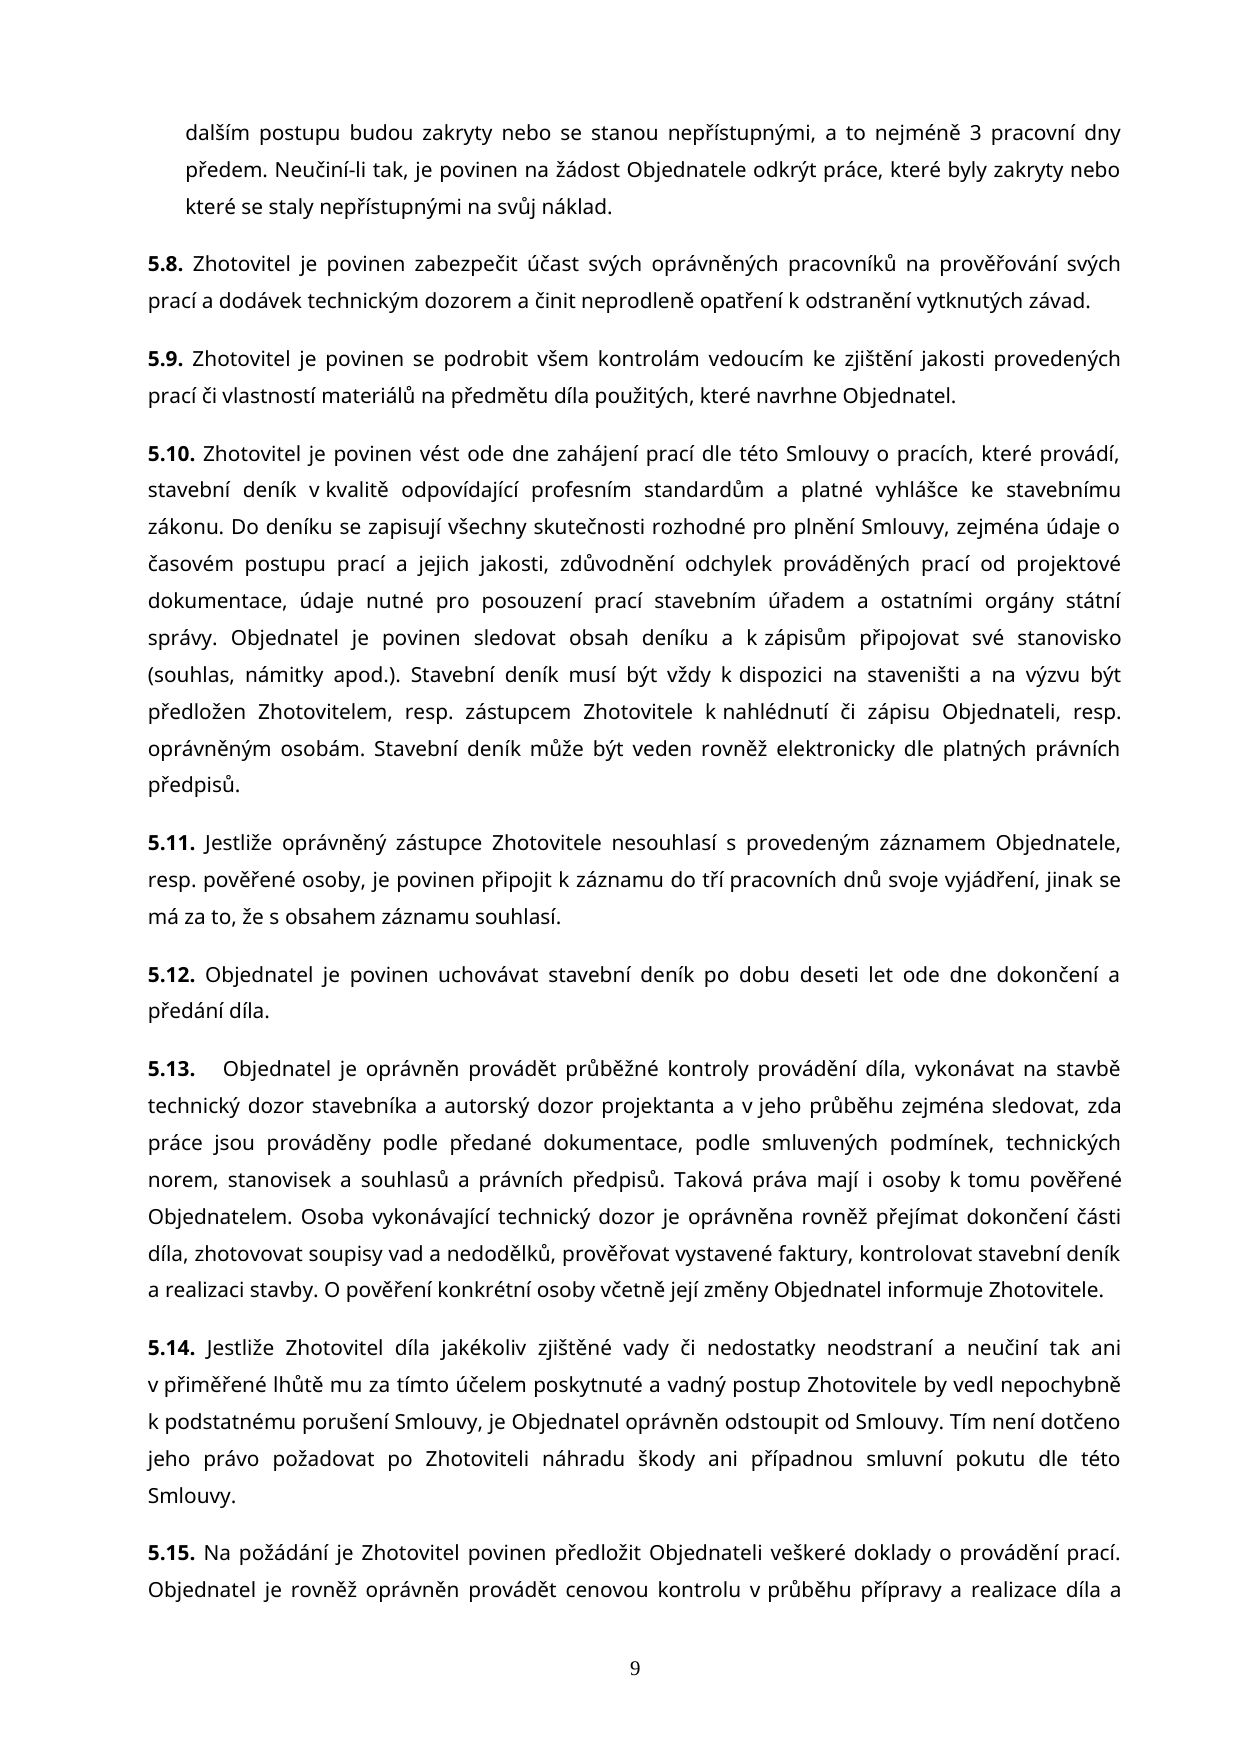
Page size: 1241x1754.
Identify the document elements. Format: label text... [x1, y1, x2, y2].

text 5.10. Zhotovitel je povinen vést ode dne zahájení prací dle této Smlouvy o pracích, které provádí, stavební deník v kvalitě odpovídající profesním standardům a platné vyhlášce ke stavebnímu zákonu. Do deníku se zapisují všechny skutečnosti rozhodné pro plnění Smlouvy, zejména údaje o časovém postupu prací a jejich jakosti, zdůvodnění odchylek prováděných prací od projektové dokumentace, údaje nutné pro posouzení prací stavebním úřadem a ostatními orgány státní správy. Objednatel je povinen sledovat obsah deníku a k zápisům připojovat své stanovisko (souhlas, námitky apod.). Stavební deník musí být vždy k dispozici na staveništi a na výzvu být předložen Zhotovitelem, resp. zástupcem Zhotovitele k nahlédnutí či zápisu Objednateli, resp. oprávněným osobám. Stavební deník může být veden rovněž elektronicky dle platných právních předpisů. [148, 439, 1122, 799]
text 5.11. Jestliže oprávněný zástupce Zhotovitele nesouhlasí s provedeným záznamem Objednatele, resp. pověřené osoby, je povinen připojit k záznamu do tří pracovních dnů svoje vyjádření, jinak se má za to, že s obsahem záznamu souhlasí. [148, 828, 1122, 931]
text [185, 118, 1122, 220]
text 5.9. Zhotovitel je povinen se podrobit všem kontrolám vedoucím ke zjištění jakosti provedených prací či vlastností materiálů na předmětu díla použitých, které navrhne Objednatel. [148, 344, 1122, 409]
text 5.8. Zhotovitel je povinen zabezpečit účast svých oprávněných pracovníků na prověřování svých prací a dodávek technickým dozorem a činit neprodleně opatření k odstranění vytknutých závad. [148, 249, 1122, 315]
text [148, 1538, 1122, 1604]
text 5.12. Objednatel je povinen uchovávat stavební deník po dobu deseti let ode dne dokončení a předání díla. [148, 960, 1122, 1025]
text 5.14. Jestliže Zhotovitel díla jakékoliv zjištěné vady či nedostatky neodstraní a neučiní tak ani v přiměřené lhůtě mu za tímto účelem poskytnuté a vadný postup Zhotovitele by vedl nepochybně k podstatnému porušení Smlouvy, je Objednatel oprávněn odstoupit od Smlouvy. Tím není dotčeno jeho právo požadovat po Zhotoviteli náhradu škody ani případnou smluvní pokutu dle této Smlouvy. [148, 1333, 1122, 1509]
text 5.13. Objednatel je oprávněn provádět průběžné kontroly provádění díla, vykonávat na stavbě technický dozor stavebníka a autorský dozor projektanta a v jeho průběhu zejména sledovat, zda práce jsou prováděny podle předané dokumentace, podle smluvených podmínek, technických norem, stanovisek a souhlasů a právních předpisů. Taková práva mají i osoby k tomu pověřené Objednatelem. Osoba vykonávající technický dozor je oprávněna rovněž přejímat dokončení části díla, zhotovovat soupisy vad a nedodělků, prověřovat vystavené faktury, kontrolovat stavební deník a realizaci stavby. O pověření konkrétní osoby včetně její změny Objednatel informuje Zhotovitele. [148, 1054, 1122, 1304]
